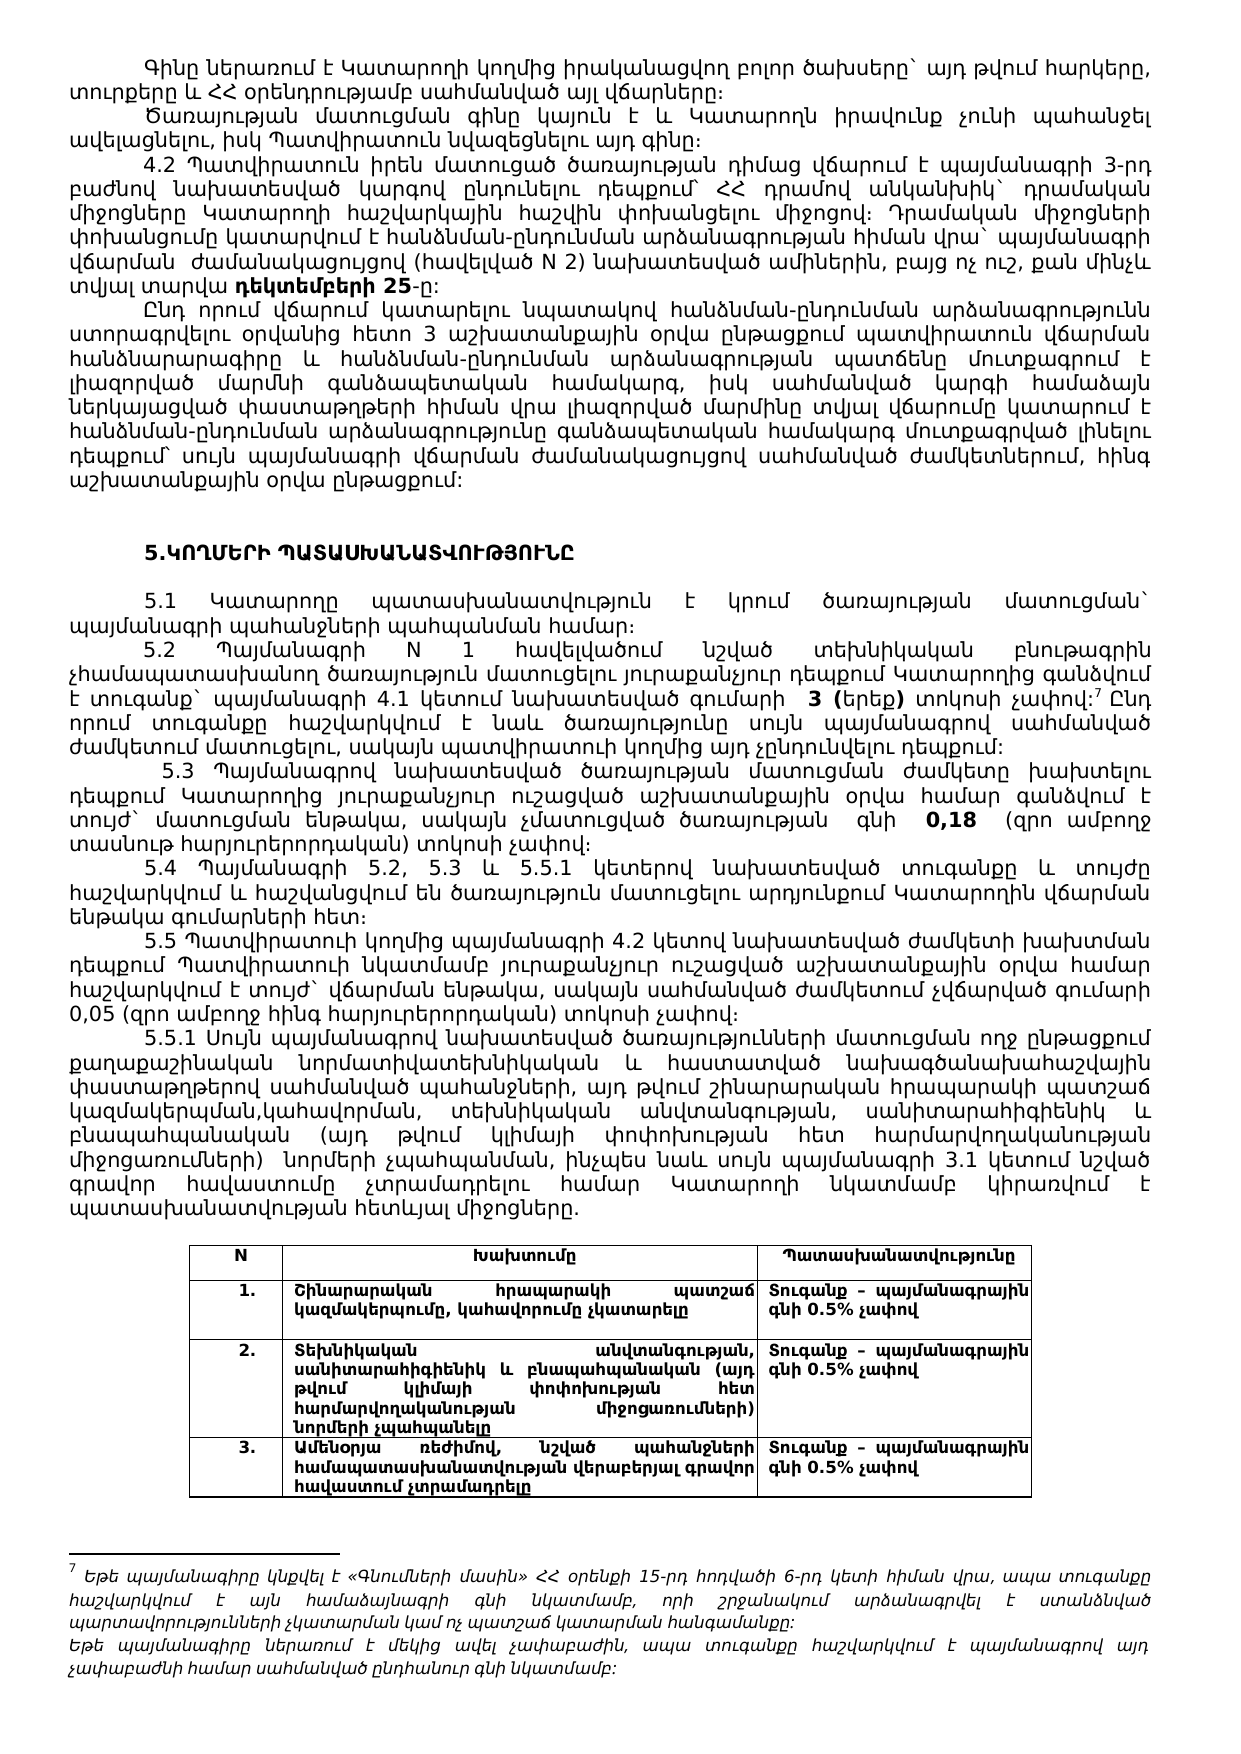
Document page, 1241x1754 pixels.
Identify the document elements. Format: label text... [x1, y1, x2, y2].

table_cell [190, 1281, 282, 1339]
text Ծառայության մատուցման գինը կայուն է և Կատարողն իրավունք չունի պահանջել ավելացնելու, իսկ Պատվիրատուն նվազեցնելու այդ գինը։ [69, 104, 1152, 153]
table_cell Շինարարական հրապարակի պատշաճ կազմակերպումը, կահավորումը չկատարելը [283, 1281, 757, 1339]
table_cell Տուգանք – պայմանագրային գնի 0.5% չափով [758, 1340, 1031, 1437]
text 5.2 Պայմանագրի N 1 հավելվածում նշված տեխնիկական բնութագրին չհամապատասխանող ծառայություն մատուցելու յուրաքանչյուր դեպքում Կատարողից գանձվում է տուգանք` պայմանագրի 4.1 կետում նախատեսված գումարի 3 (երեք) տոկոսի չափով: Ընդ որում տուգանքը հաշվարկվում է նաև ծառայությունը սույն պայմանագրով սահմանված ժամկետում մատուցելու, սակայն պատվիրատուի կողմից այդ չընդունվելու դեպքում: [69, 638, 1152, 759]
text 5.5 Պատվիրատուի կողմից պայմանագրի 4.2 կետով նախատեսված ժամկետի խախտման դեպքում Պատվիրատուի նկատմամբ յուրաքանչյուր ուշացված աշխատանքային օրվա համար հաշվարկվում է տույժ` վճարման ենթակա, սակայն սահմանված ժամկետում չվճարված գումարի 0,05 (զրո ամբողջ հինգ հարյուրերորդական) տոկոսի չափով։ [69, 929, 1152, 1026]
text Ընդ որում վճարում կատարելու նպատակով հանձնման-ընդունման արձանագրությունն ստորագրվելու օրվանից հետո 3 աշխատանքային օրվա ընթացքում պատվիրատուն վճարման հանձնարարագիրը և հանձնման-ընդունման արձանագրության պատճենը մուտքագրում է լիազորված մարմնի գանձապետական համակարգ, իսկ սահմանված կարգի համաձայն ներկայացված փաստաթղթերի հիման վրա լիազորված մարմինը տվյալ վճարումը կատարում է հանձնման-ընդունման արձանագրությունը գանձապետական համակարգ մուտքագրված լինելու դեպքում՝ սույն պայմանագրի վճարման ժամանակացույցով սահմանված ժամկետներում, հինգ աշխատանքային օրվա ընթացքում: [69, 298, 1152, 492]
text 5.3 Պայմանագրով նախատեսված ծառայության մատուցման ժամկետը խախտելու դեպքում Կատարողից յուրաքանչյուր ուշացված աշխատանքային օրվա համար գանձվում է տույժ` մատուցման ենթակա, սակայն չմատուցված ծառայության գնի 0,18 (զրո ամբողջ տասնութ հարյուրերորդական) տոկոսի չափով։ [69, 759, 1152, 856]
text 5.4 Պայմանագրի 5.2, 5.3 և 5.5.1 կետերով նախատեսված տուգանքը և տույժը հաշվարկվում և հաշվանցվում են ծառայություն մատուցելու արդյունքում Կատարողին վճարման ենթակա գումարների հետ։ [69, 856, 1152, 929]
table_header N [190, 1246, 282, 1279]
table_cell Տուգանք – պայմանագրային գնի 0.5% չափով [758, 1281, 1031, 1339]
table_header Պատասխանատվությունը [758, 1246, 1031, 1279]
text 5.5.1 Սույն պայմանագրով նախատեսված ծառայությունների մատուցման ողջ ընթացքում քաղաքաշինական նորմատիվատեխնիկական և հաստատված նախագծանախահաշվային փաստաթղթերով սահմանված պահանջների, այդ թվում շինարարական հրապարակի պատշաճ կազմակերպման,կահավորման, տեխնիկական անվտանգության, սանիտարահիգիենիկ և բնապահպանական (այդ թվում կլիմայի փոփոխության հետ հարմարվողականության միջոցառումների) նորմերի չպահպանման, ինչպես նաև սույն պայմանագրի 3.1 կետում նշված գրավոր հավաստումը չտրամադրելու համար Կատարողի նկատմամբ կիրառվում է պատասխանատվության հետևյալ միջոցները. [69, 1026, 1152, 1221]
text 5.ԿՈՂՄԵՐԻ ՊԱՏԱՍԽԱՆԱՏՎՈՒԹՅՈՒՆԸ [144, 541, 1152, 565]
table_header Խախտումը [283, 1246, 757, 1279]
table_cell Ամենօրյա ռեժիմով, նշված պահանջների համապատասխանատվության վերաբերյալ գրավոր հավաստում չտրամադրելը [283, 1438, 757, 1496]
text Գինը ներառում է Կատարողի կողմից իրականացվող բոլոր ծախսերը` այդ թվում հարկերը, տուրքերը և ՀՀ օրենդրությամբ սահմանված այլ վճարները։ [69, 56, 1152, 104]
table_cell Տեխնիկական անվտանգության, սանիտարահիգիենիկ և բնապահպանական (այդ թվում կլիմայի փոփոխության հետ հարմարվողականության միջոցառումների) նորմերի չպահպանելը [283, 1340, 757, 1437]
text 4.2 Պատվիրատուն իրեն մատուցած ծառայության դիմաց վճարում է պայմանագրի 3-րդ բաժնով նախատեսված կարգով ընդունելու դեպքում՝ ՀՀ դրամով անկանխիկ` դրամական միջոցները Կատարողի հաշվարկային հաշվին փոխանցելու միջոցով։ Դրամական միջոցների փոխանցումը կատարվում է հանձնման-ընդունման արձանագրության հիման վրա` պայմանագրի վճարման ժամանակացույցով (հավելված N 2) նախատեսված ամիներին, բայց ոչ ուշ, քան մինչև տվյալ տարվա դեկտեմբերի 25-ը: [69, 153, 1152, 298]
table_cell [190, 1438, 282, 1496]
text 5.1 Կատարողը պատասխանատվություն է կրում ծառայության մատուցման` պայմանագրի պահանջների պահպանման համար։ [69, 589, 1152, 638]
table_cell Տուգանք – պայմանագրային գնի 0.5% չափով [758, 1438, 1031, 1496]
table_cell [190, 1340, 282, 1437]
